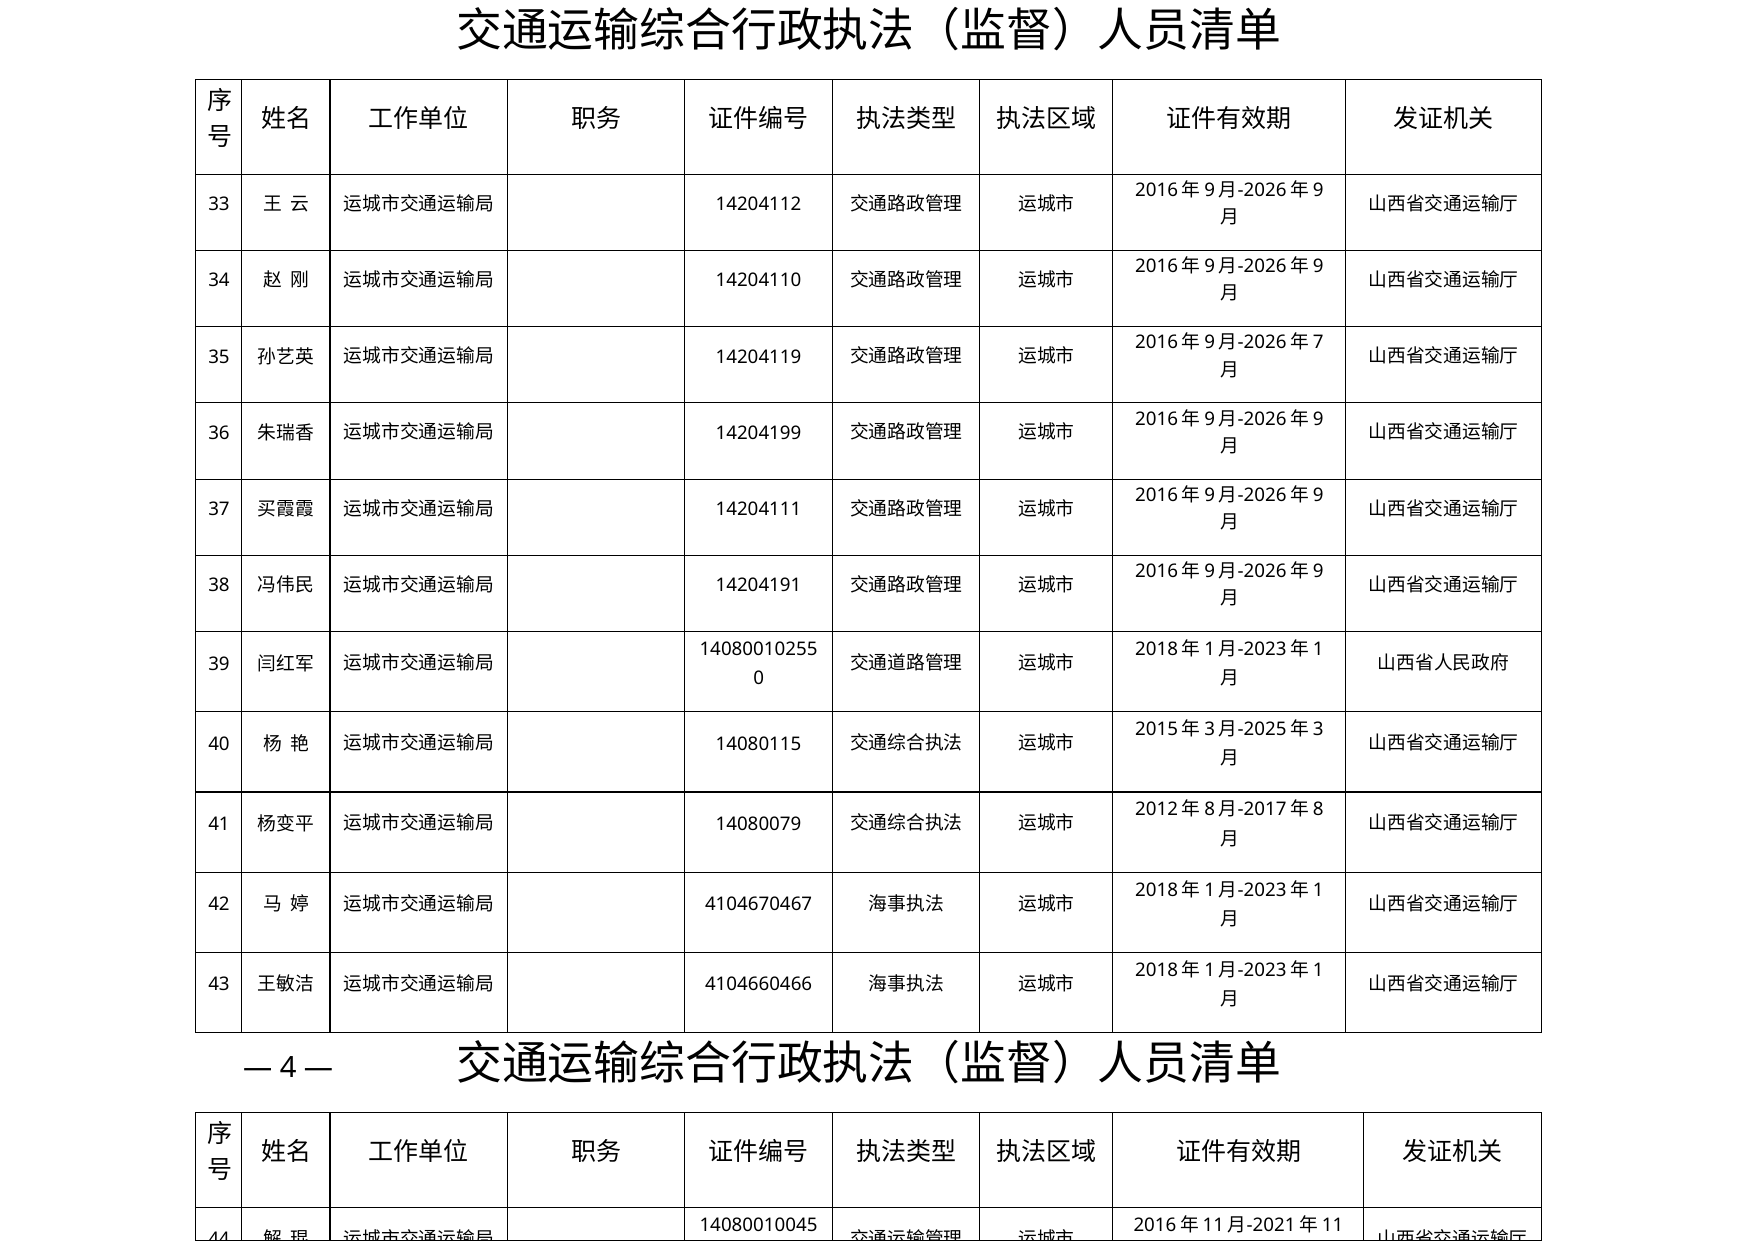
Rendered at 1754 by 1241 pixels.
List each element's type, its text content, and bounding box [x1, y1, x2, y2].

table_cell 交通运输管理 [833, 1208, 979, 1240]
table_cell 冯伟民 [242, 556, 329, 631]
table_cell 交通路政管理 [833, 175, 979, 250]
table_cell 14204111 [685, 480, 832, 555]
table_cell 证件有效期 [1113, 1113, 1363, 1207]
table_cell [508, 175, 684, 250]
table_cell 海事执法 [833, 953, 979, 1032]
table_cell 王敏洁 [242, 953, 329, 1032]
table_cell 38 [196, 556, 241, 631]
table_cell 2015年3月-2025年3月 [1113, 712, 1345, 791]
table_cell 4104670467 [685, 873, 832, 952]
table_cell 39 [196, 632, 241, 711]
table_cell 运城市交通运输局 [331, 556, 507, 631]
table_cell 山西省交通运输厅 [1346, 480, 1541, 555]
table_cell 杨变平 [242, 793, 329, 872]
table_cell 2016年9月-2026年7月 [1113, 327, 1345, 402]
table_cell 44 [196, 1208, 241, 1240]
table_cell [508, 403, 684, 478]
table_cell 执法类型 [833, 1113, 979, 1207]
table_cell 交通道路管理 [833, 632, 979, 711]
table_cell 2016年9月-2026年9月 [1113, 175, 1345, 250]
table_header 交通运输综合行政执法（监督）人员清单 [196, 0, 1541, 79]
table_cell 运城市 [980, 712, 1112, 791]
table_cell 运城市 [980, 480, 1112, 555]
table_cell 2018年1月-2023年1月 [1113, 632, 1345, 711]
table_cell 孙艺英 [242, 327, 329, 402]
table_cell 运城市交通运输局 [331, 873, 507, 952]
table_cell 运城市交通运输局 [331, 793, 507, 872]
table_cell 14204199 [685, 403, 832, 478]
table_cell 41 [196, 793, 241, 872]
table_cell 证件编号 [685, 80, 832, 173]
table_cell 交通路政管理 [833, 556, 979, 631]
table_cell 山西省交通运输厅 [1346, 327, 1541, 402]
table_cell [508, 953, 684, 1032]
table_cell 运城市交通运输局 [331, 327, 507, 402]
table_cell 山西省交通运输厅 [1364, 1208, 1541, 1240]
table_cell 证件有效期 [1113, 80, 1345, 173]
table_cell 运城市交通运输局 [331, 712, 507, 791]
table_cell 山西省人民政府 [1346, 632, 1541, 711]
table_cell 山西省交通运输厅 [1346, 793, 1541, 872]
table_cell 33 [196, 175, 241, 250]
table_cell 执法区域 [980, 1113, 1112, 1207]
table_cell 43 [196, 953, 241, 1032]
table_cell 交通综合执法 [833, 712, 979, 791]
table_cell 工作单位 [331, 80, 507, 173]
table_cell 序号 [196, 80, 241, 173]
table_cell 运城市交通运输局 [331, 1208, 507, 1240]
table_cell 运城市交通运输局 [331, 251, 507, 326]
table_cell 14204191 [685, 556, 832, 631]
table_cell 运城市交通运输局 [331, 953, 507, 1032]
table_cell 运城市 [980, 327, 1112, 402]
table_cell 交通路政管理 [833, 327, 979, 402]
table_cell [508, 1208, 684, 1240]
table_cell 发证机关 [1364, 1113, 1541, 1207]
table_cell 职务 [508, 1113, 684, 1207]
table_cell 职务 [508, 80, 684, 173]
table_cell [508, 632, 684, 711]
table_cell 42 [196, 873, 241, 952]
table_cell 姓名 [242, 80, 329, 173]
table_cell 运城市交通运输局 [331, 480, 507, 555]
table_cell [508, 556, 684, 631]
table_cell 朱瑞香 [242, 403, 329, 478]
table_cell 35 [196, 327, 241, 402]
table_cell 证件编号 [685, 1113, 832, 1207]
table_cell 海事执法 [833, 873, 979, 952]
table_cell 山西省交通运输厅 [1346, 712, 1541, 791]
table_cell 2018年1月-2023年1月 [1113, 953, 1345, 1032]
table_cell 运城市 [980, 793, 1112, 872]
table_cell 运城市 [980, 1208, 1112, 1240]
table_cell 运城市 [980, 953, 1112, 1032]
table_cell 14204110 [685, 251, 832, 326]
table_cell 14080115 [685, 712, 832, 791]
table_cell 运城市 [980, 632, 1112, 711]
table_cell 山西省交通运输厅 [1346, 953, 1541, 1032]
table_cell 2012年8月-2017年8月 [1113, 793, 1345, 872]
table_cell 2016年9月-2026年9月 [1113, 403, 1345, 478]
table_cell 40 [196, 712, 241, 791]
table_cell 2016年11月-2021年11月 [1113, 1208, 1363, 1240]
table_cell 34 [196, 251, 241, 326]
table_cell 赵 刚 [242, 251, 329, 326]
table_cell 杨 艳 [242, 712, 329, 791]
table_cell 14204119 [685, 327, 832, 402]
table_cell 交通路政管理 [833, 480, 979, 555]
table_cell 交通运输综合行政执法（监督）人员清单 [196, 1033, 1541, 1112]
table_cell 2018年1月-2023年1月 [1113, 873, 1345, 952]
table_cell 序号 [196, 1113, 241, 1207]
table_cell 运城市交通运输局 [331, 175, 507, 250]
table_cell 山西省交通运输厅 [1346, 556, 1541, 631]
table_cell [508, 873, 684, 952]
table_cell 山西省交通运输厅 [1346, 403, 1541, 478]
table_cell 14080079 [685, 793, 832, 872]
table_cell 2016年9月-2026年9月 [1113, 480, 1345, 555]
table_cell 4104660466 [685, 953, 832, 1032]
table_cell 执法区域 [980, 80, 1112, 173]
table_cell 山西省交通运输厅 [1346, 175, 1541, 250]
table_cell 买霞霞 [242, 480, 329, 555]
table_cell 运城市交通运输局 [331, 403, 507, 478]
table_cell 山西省交通运输厅 [1346, 873, 1541, 952]
table_cell 36 [196, 403, 241, 478]
table_cell 姓名 [242, 1113, 329, 1207]
table_cell 王 云 [242, 175, 329, 250]
table_cell 2016年9月-2026年9月 [1113, 556, 1345, 631]
table_cell [508, 327, 684, 402]
table_cell [508, 251, 684, 326]
table_cell 交通综合执法 [833, 793, 979, 872]
table_cell 140800100450 [685, 1208, 832, 1240]
table_cell 2016年9月-2026年9月 [1113, 251, 1345, 326]
table_cell 14204112 [685, 175, 832, 250]
table_cell 运城市交通运输局 [331, 632, 507, 711]
table_cell 运城市 [980, 556, 1112, 631]
table_cell 交通路政管理 [833, 251, 979, 326]
table_cell 工作单位 [331, 1113, 507, 1207]
table_cell [508, 793, 684, 872]
table_cell 闫红军 [242, 632, 329, 711]
table_cell 运城市 [980, 251, 1112, 326]
table_cell 140800102550 [685, 632, 832, 711]
table_cell 运城市 [980, 403, 1112, 478]
table_cell 运城市 [980, 873, 1112, 952]
table_cell 发证机关 [1346, 80, 1541, 173]
table_cell [508, 480, 684, 555]
table_cell 交通路政管理 [833, 403, 979, 478]
table_cell 运城市 [980, 175, 1112, 250]
table_cell 山西省交通运输厅 [1346, 251, 1541, 326]
table_cell [508, 712, 684, 791]
table_cell 执法类型 [833, 80, 979, 173]
table_cell 马 婷 [242, 873, 329, 952]
table_cell 解 琨 [242, 1208, 329, 1240]
table_cell 37 [196, 480, 241, 555]
